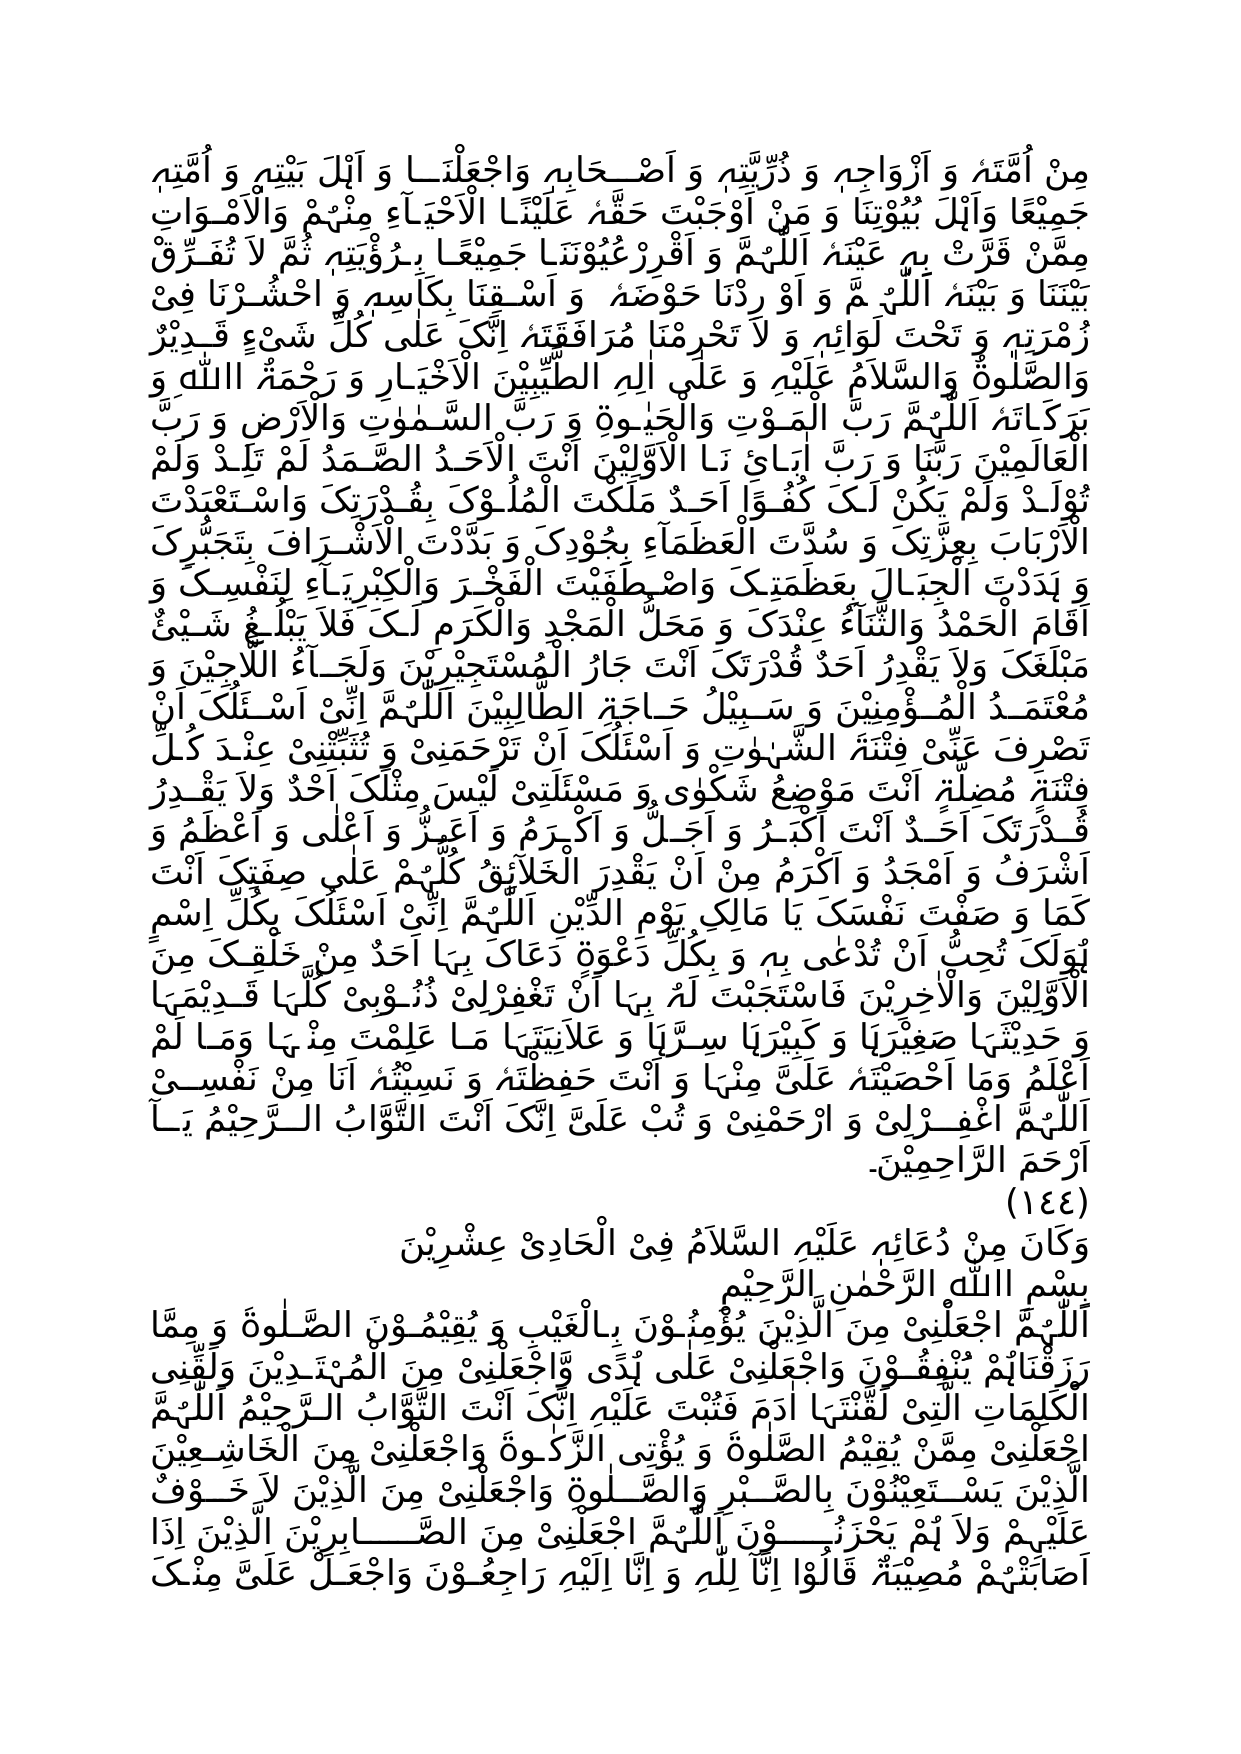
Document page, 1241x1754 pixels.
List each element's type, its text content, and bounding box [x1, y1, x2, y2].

text وَکَانَ مِنْ دُعَائِہٖ عَلَیْہِ السَّلاَمُ فِیْ الْحَادِیْ عِشْرِیْنَ [150, 1222, 1090, 1264]
text بِسْمِ اﷲِ الرَّحْمٰنِ الرَّحِیْمِ [150, 1264, 1090, 1305]
text (١٤٤) [150, 1181, 1090, 1222]
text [150, 1305, 1090, 1594]
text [150, 150, 1090, 1181]
